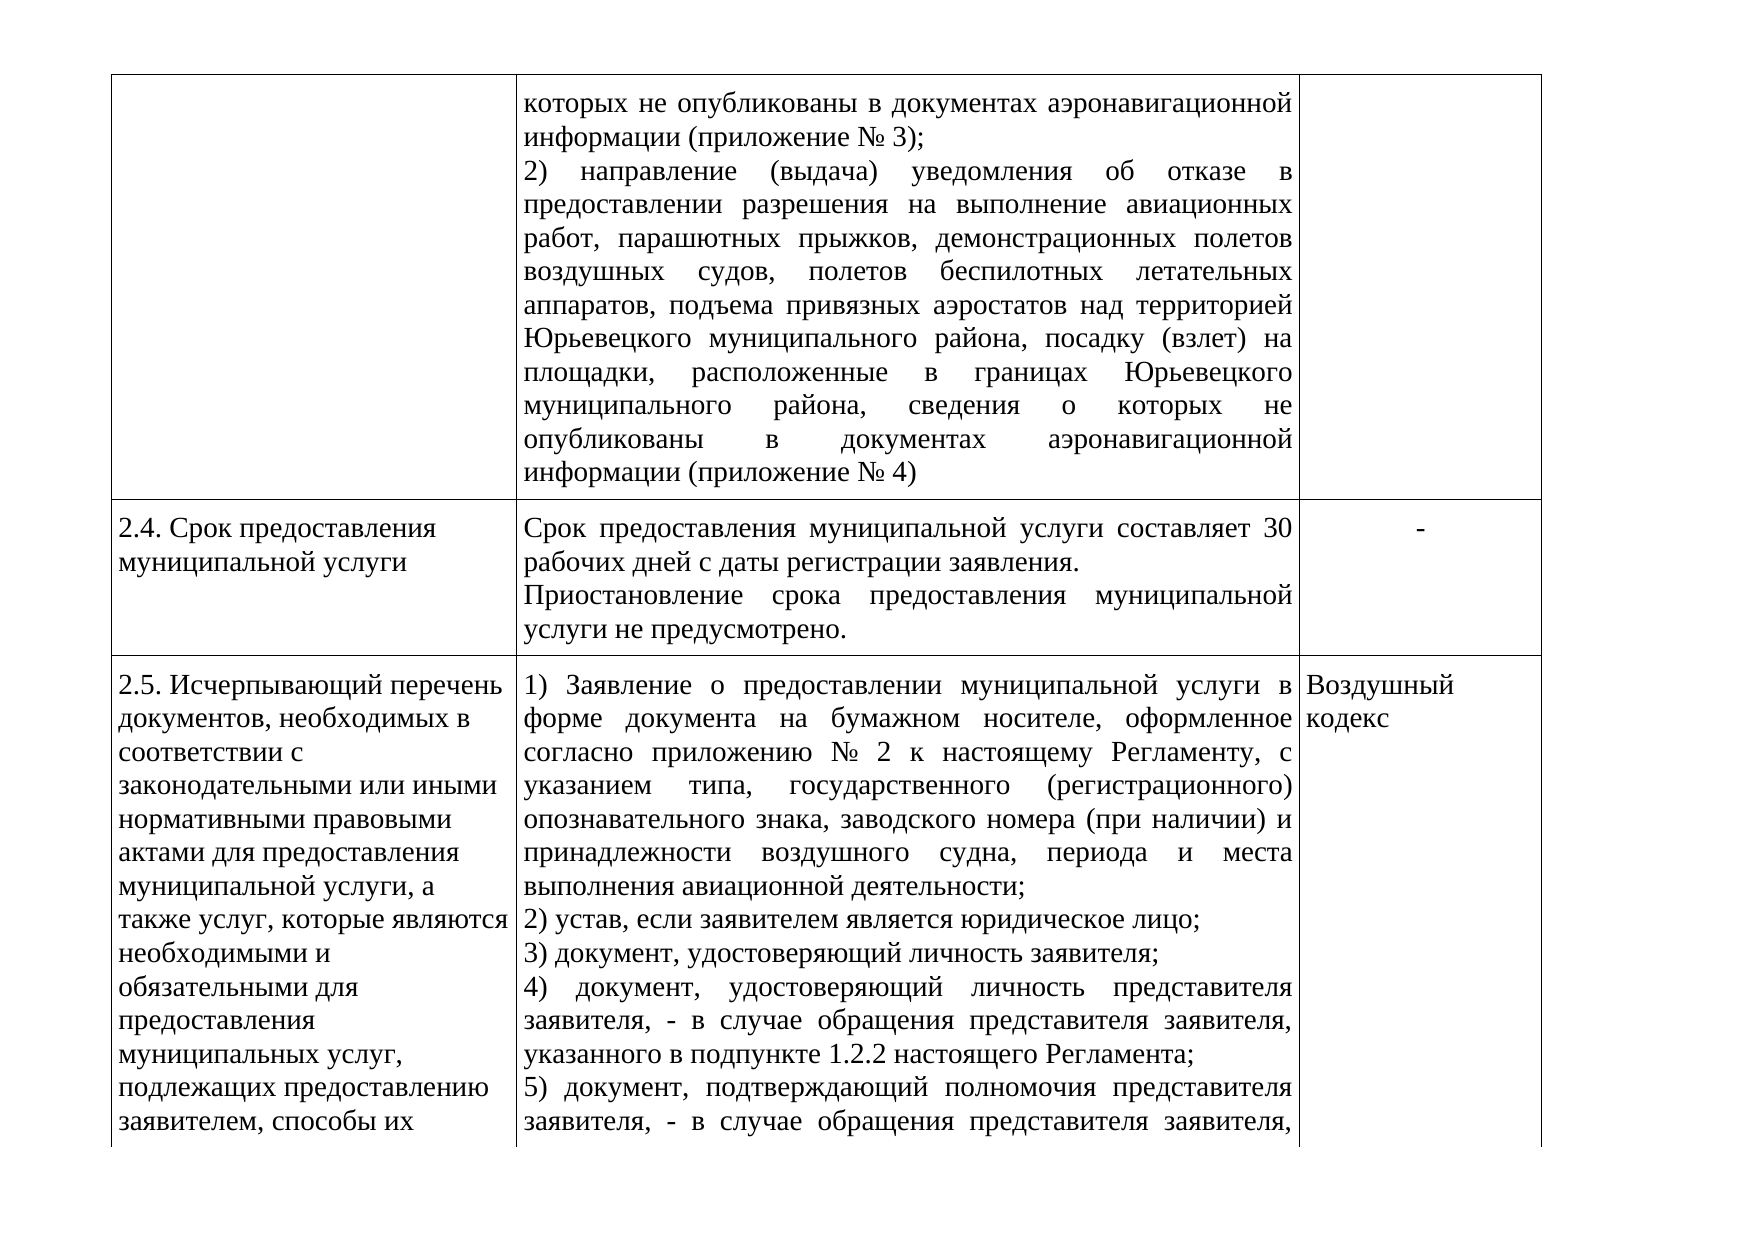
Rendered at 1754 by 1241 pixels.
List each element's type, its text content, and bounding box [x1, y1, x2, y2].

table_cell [112, 656, 516, 1147]
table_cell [517, 75, 1299, 499]
table_cell 2.4. Срок предоставления муниципальной услуги [112, 500, 516, 655]
table_cell Воздушный кодекс [1300, 656, 1541, 1147]
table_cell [517, 656, 1299, 1147]
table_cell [112, 75, 516, 499]
table_cell - [1300, 500, 1541, 655]
table_cell - [1300, 75, 1541, 499]
table_cell Срок предоставления муниципальной услуги составляет 30 рабочих дней с даты регистрации заявления. Приостановление срока предоставления муниципальной услуги не предусмотрено. [517, 500, 1299, 655]
